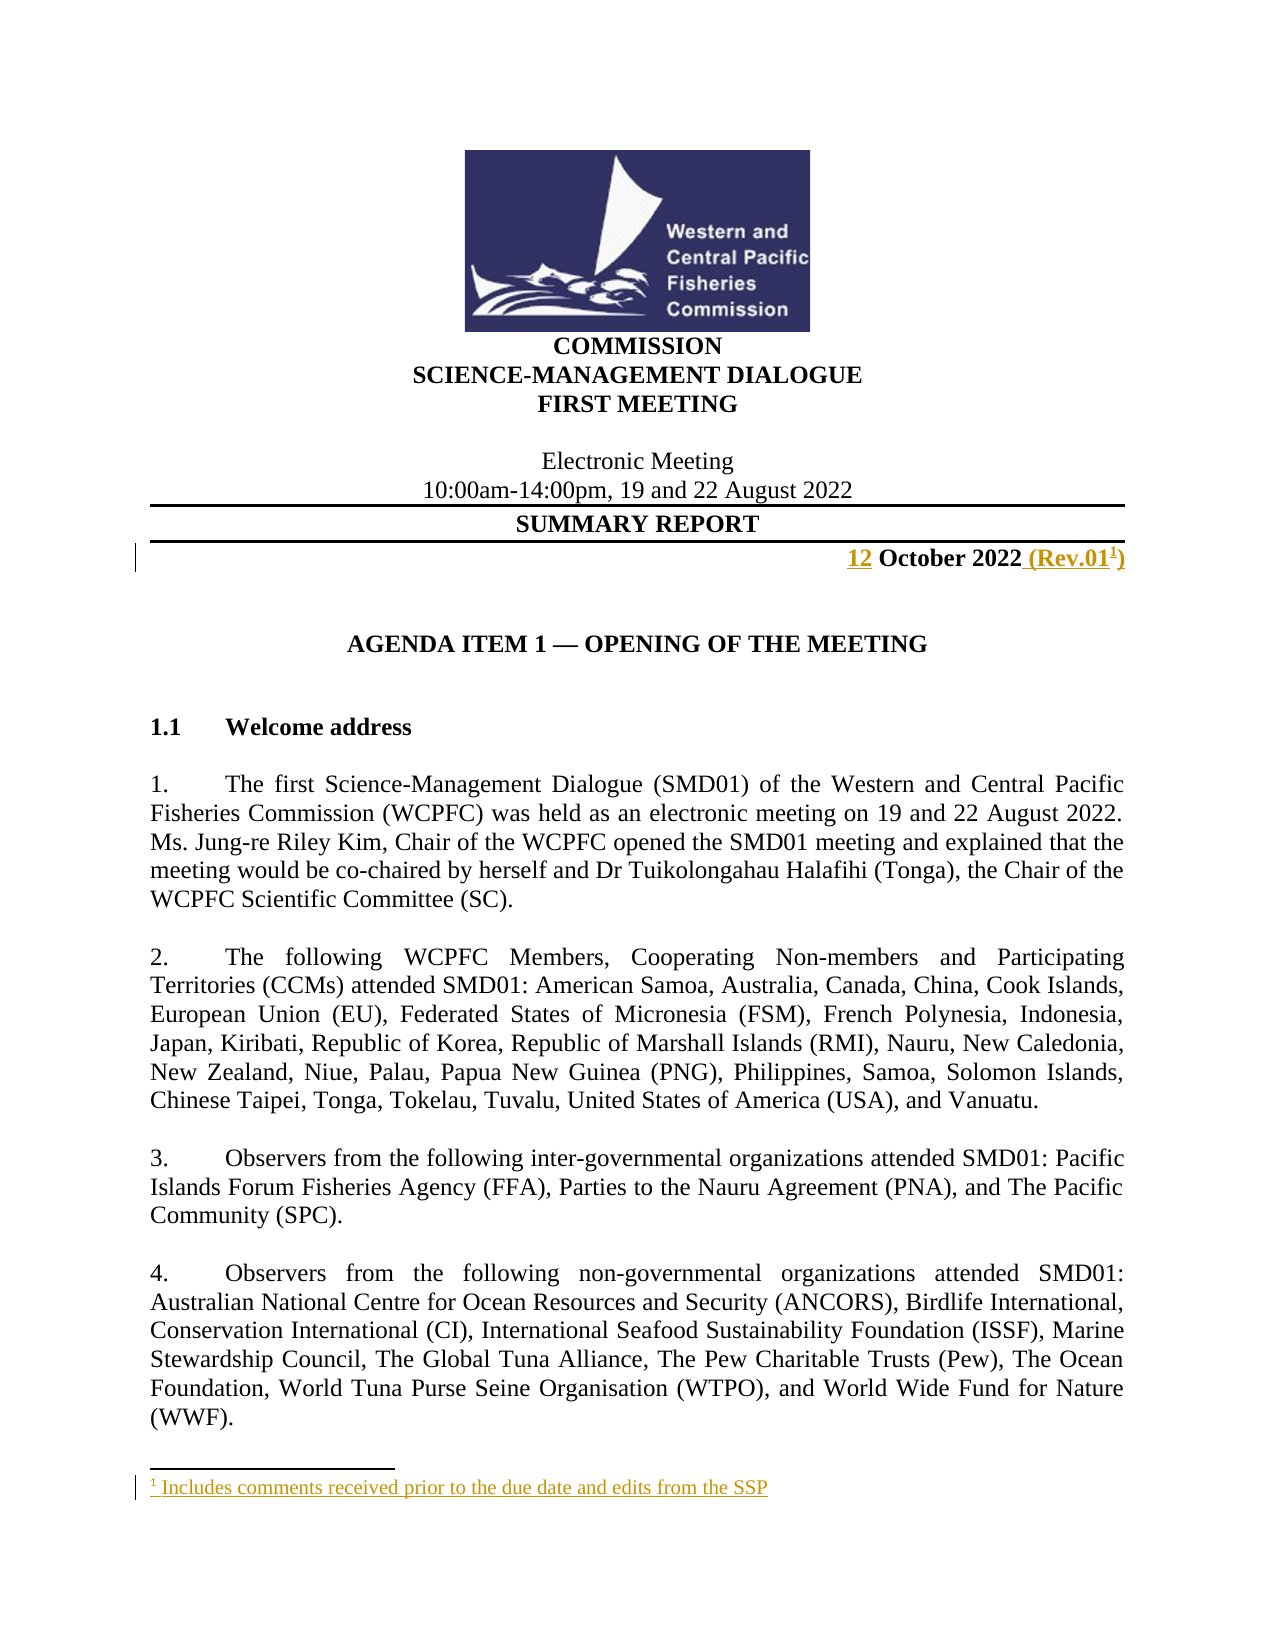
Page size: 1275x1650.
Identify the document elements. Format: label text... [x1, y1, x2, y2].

text COMMISSION [150, 331, 1125, 360]
text Electronic Meeting [150, 446, 1125, 475]
picture [464, 150, 811, 332]
subtitle AGENDA ITEM 1 — OPENING OF THE MEETING [150, 629, 1125, 658]
text Observers from the following inter-governmental organizations attended SMD01: Pacific Islands Forum Fisheries Agency (FFA), Parties to the Nauru Agreement (PNA), and The Pacific Community (SPC). [150, 1143, 1125, 1229]
subtitle Welcome address [150, 712, 1125, 740]
text The following WCPFC Members, Cooperating Non-members and Participating Territories (CCMs) attended SMD01: American Samoa, Australia, Canada, China, Cook Islands, European Union (EU), Federated States of Micronesia (FSM), French Polynesia, Indonesia, Japan, Kiribati, Republic of Korea, Republic of Marshall Islands (RMI), Nauru, New Caledonia, New Zealand, Niue, Palau, Papua New Guinea (PNG), Philippines, Samoa, Solomon Islands, Chinese Taipei, Tonga, Tokelau, Tuvalu, United States of America (USA), and Vanuatu. [150, 942, 1125, 1114]
text FIRST MEETING [150, 389, 1125, 417]
text The first Science-Management Dialogue (SMD01) of the Western and Central Pacific Fisheries Commission (WCPFC) was held as an electronic meeting on 19 and 22 August 2022. Ms. Jung-re Riley Kim, Chair of the WCPFC opened the SMD01 meeting and explained that the meeting would be co-chaired by herself and Dr Tuikolongahau Halafihi (Tonga), the Chair of the WCPFC Scientific Committee (SC). [150, 769, 1125, 913]
text 10:00am-14:00pm, 19 and 22 August 2022 [150, 475, 1125, 504]
text October 2022 [150, 543, 1125, 572]
text Observers from the following non-governmental organizations attended SMD01: Australian National Centre for Ocean Resources and Security (ANCORS), Birdlife International, Conservation International (CI), International Seafood Sustainability Foundation (ISSF), Marine Stewardship Council, The Global Tuna Alliance, The Pew Charitable Trusts (Pew), The Ocean Foundation, World Tuna Purse Seine Organisation (WTPO), and World Wide Fund for Nature (WWF). [150, 1258, 1125, 1430]
text SCIENCE-MANAGEMENT DIALOGUE [150, 360, 1125, 389]
list Summary Report [150, 507, 1125, 540]
